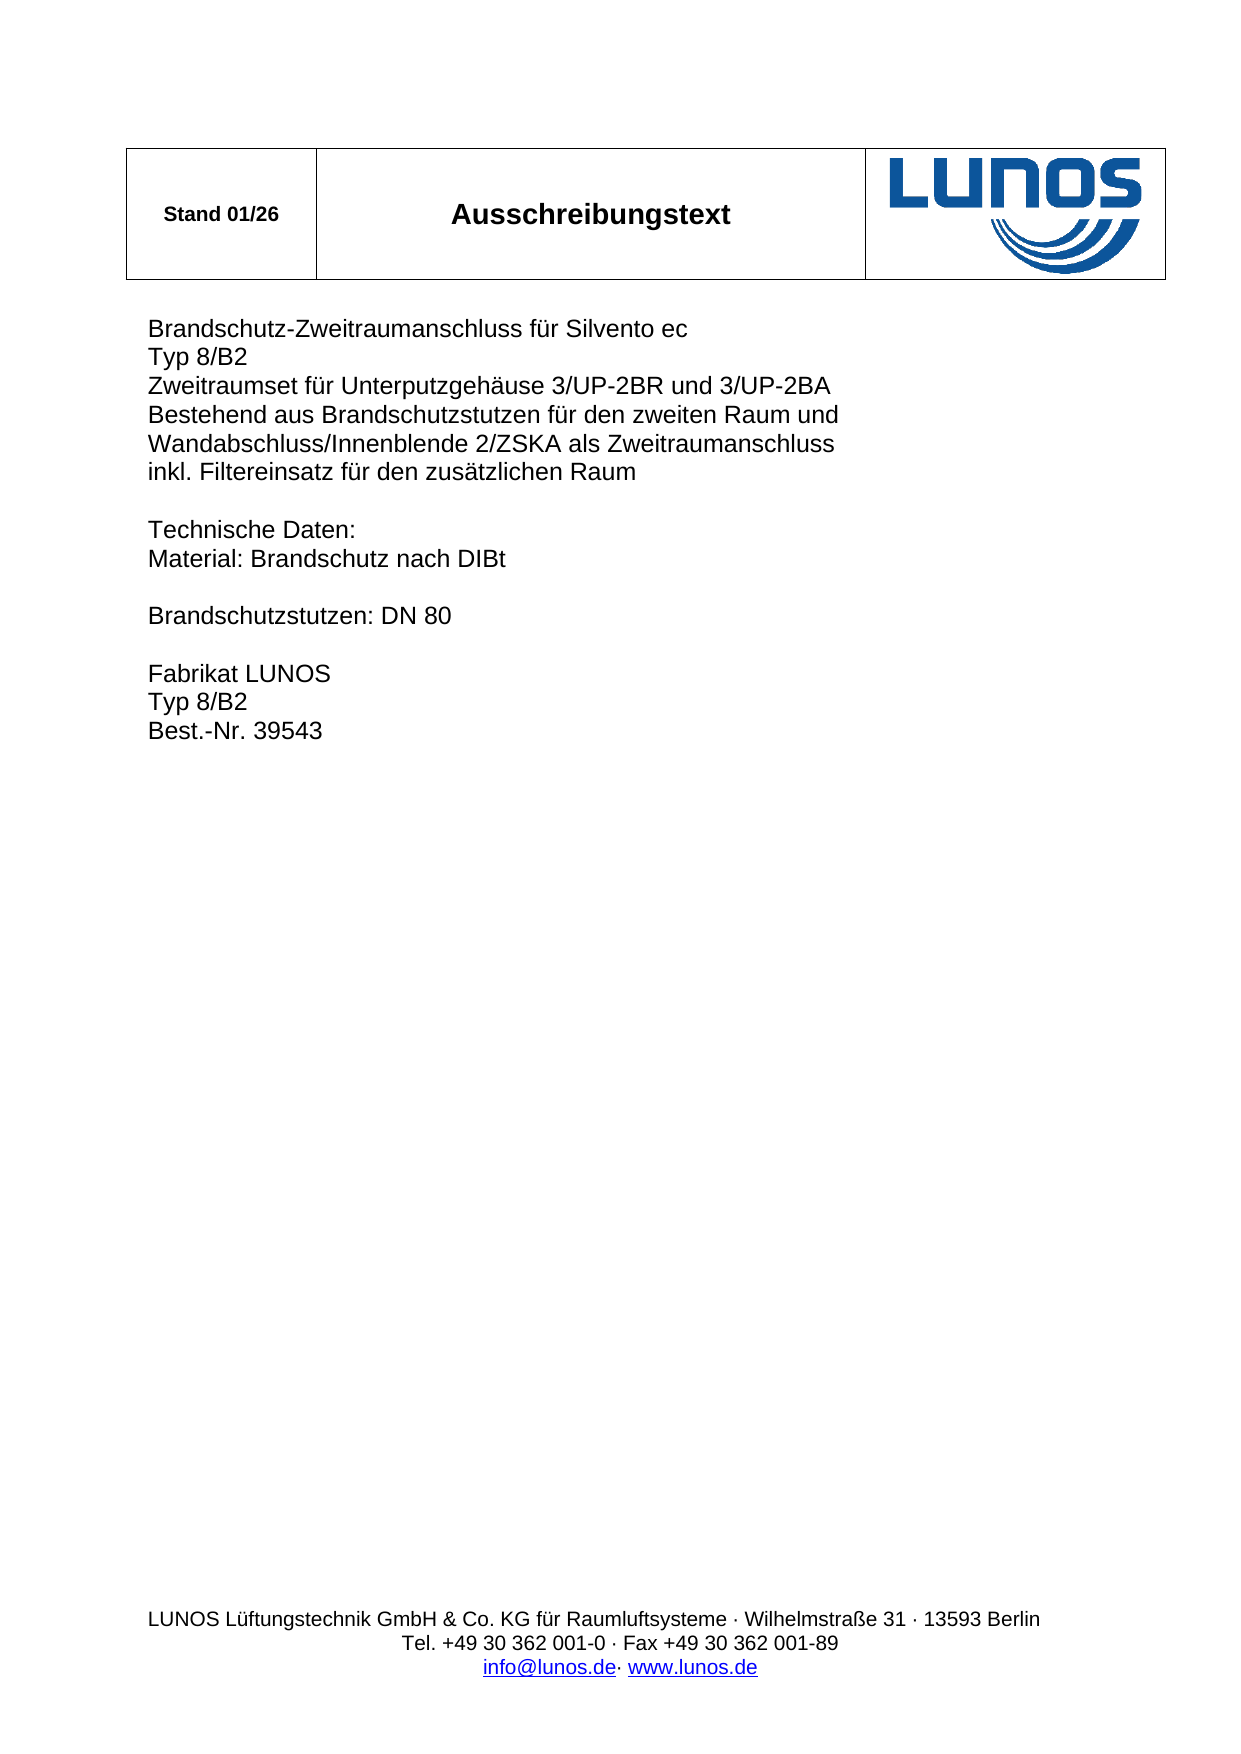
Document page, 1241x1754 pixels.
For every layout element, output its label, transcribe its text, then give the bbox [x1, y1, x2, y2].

text Brandschutz-Zweitraumanschluss für Silvento ec Typ 8/B2 Zweitraumset für Unterputzgehäuse 3/UP-2BR und 3/UP-2BA Bestehend aus Brandschutzstutzen für den zweiten Raum und Wandabschluss/Innenblende 2/ZSKA als Zweitraumanschluss inkl. Filtereinsatz für den zusätzlichen Raum Technische Daten: Material: Brandschutz nach DIBt Brandschutzstutzen: DN 80 Fabrikat LUNOS Typ 8/B2 Best.-Nr. 39543 [148, 313, 1092, 745]
table_header Stand 01/26 [127, 149, 316, 278]
table_header [866, 149, 1165, 278]
table_header Ausschreibungstext [317, 149, 865, 278]
picture [889, 158, 1142, 279]
